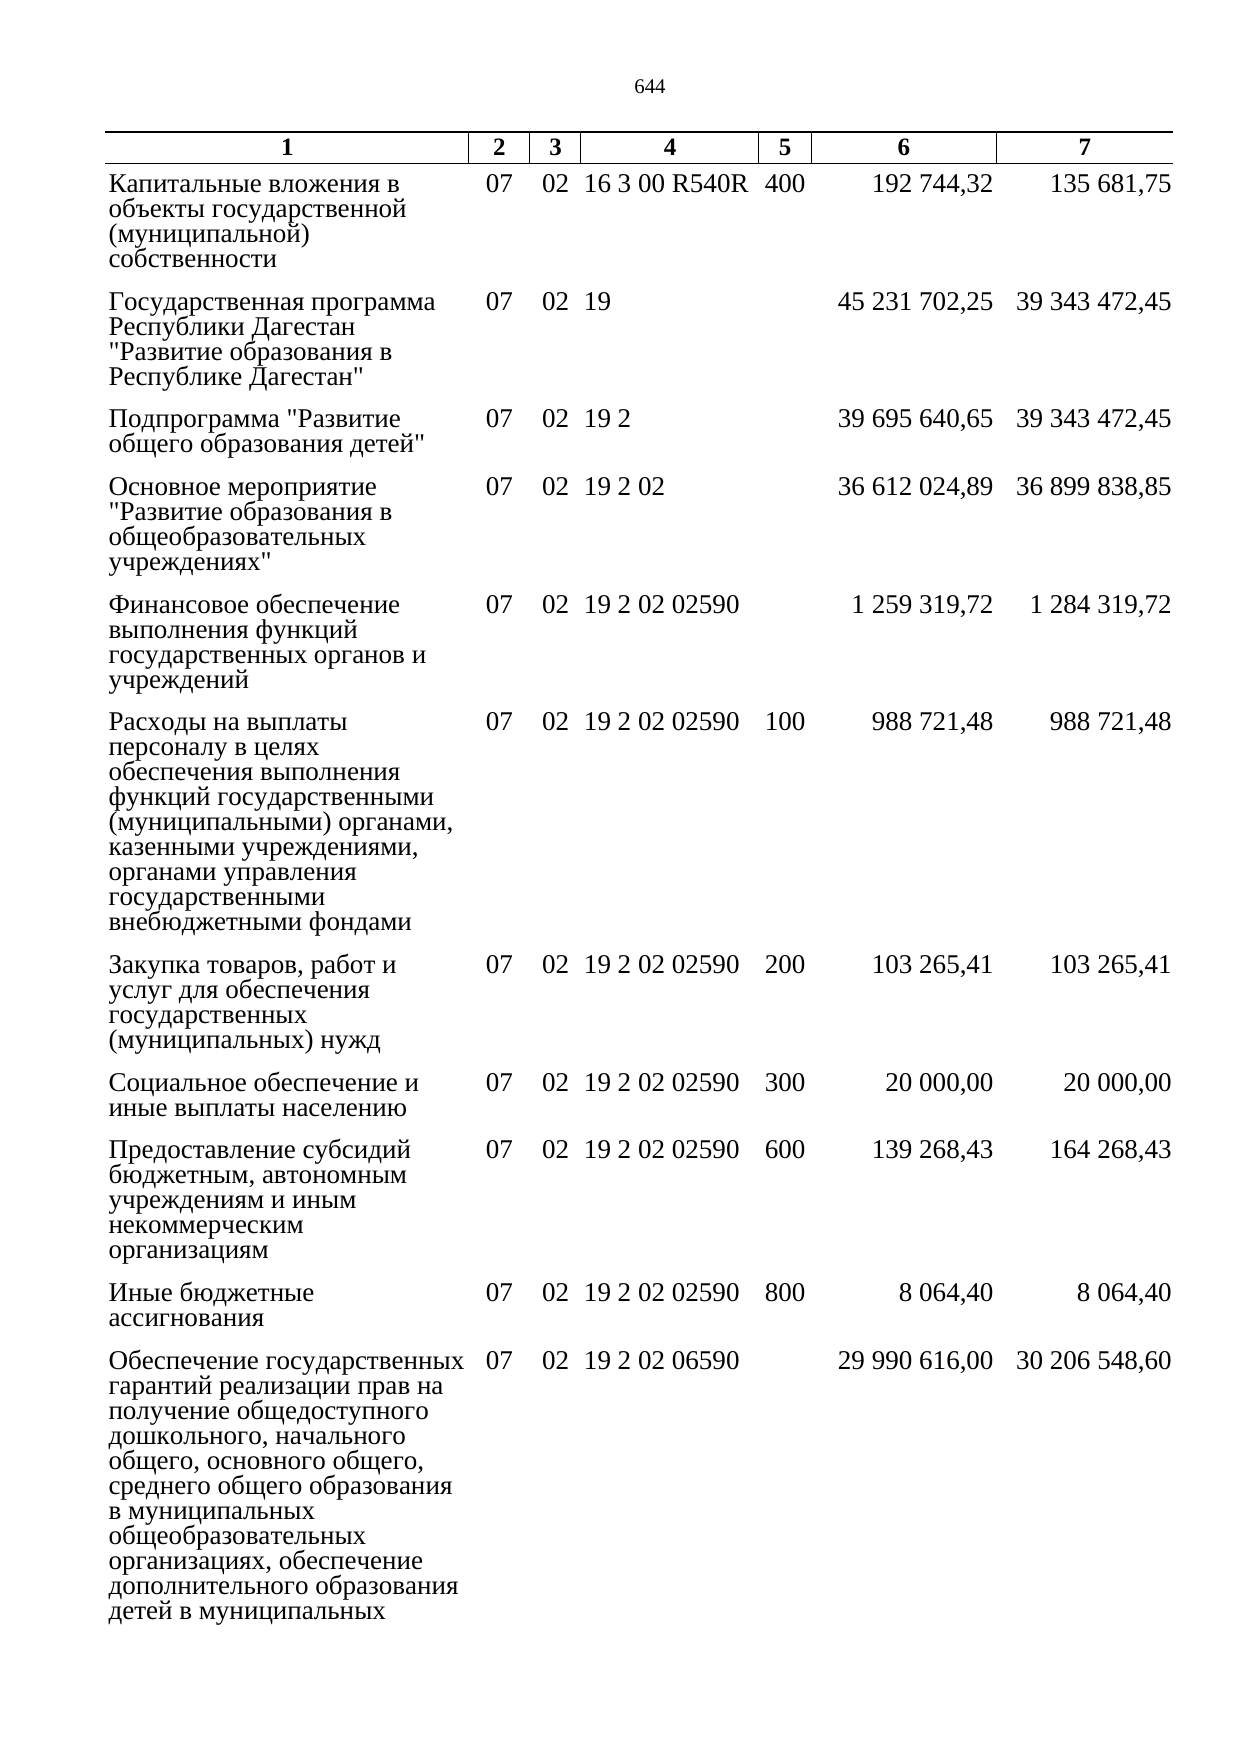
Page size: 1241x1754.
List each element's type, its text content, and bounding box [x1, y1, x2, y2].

table_header 2 [469, 133, 529, 163]
table_header 3 [530, 133, 580, 163]
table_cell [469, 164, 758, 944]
table_header 1 [105, 133, 468, 163]
table_header 5 [759, 133, 811, 163]
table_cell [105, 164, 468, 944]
table_header 6 [812, 133, 996, 163]
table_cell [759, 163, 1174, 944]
table_header 7 [997, 133, 1173, 163]
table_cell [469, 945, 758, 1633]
table_header 4 [581, 133, 758, 163]
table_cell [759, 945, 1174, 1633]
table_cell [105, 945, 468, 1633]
